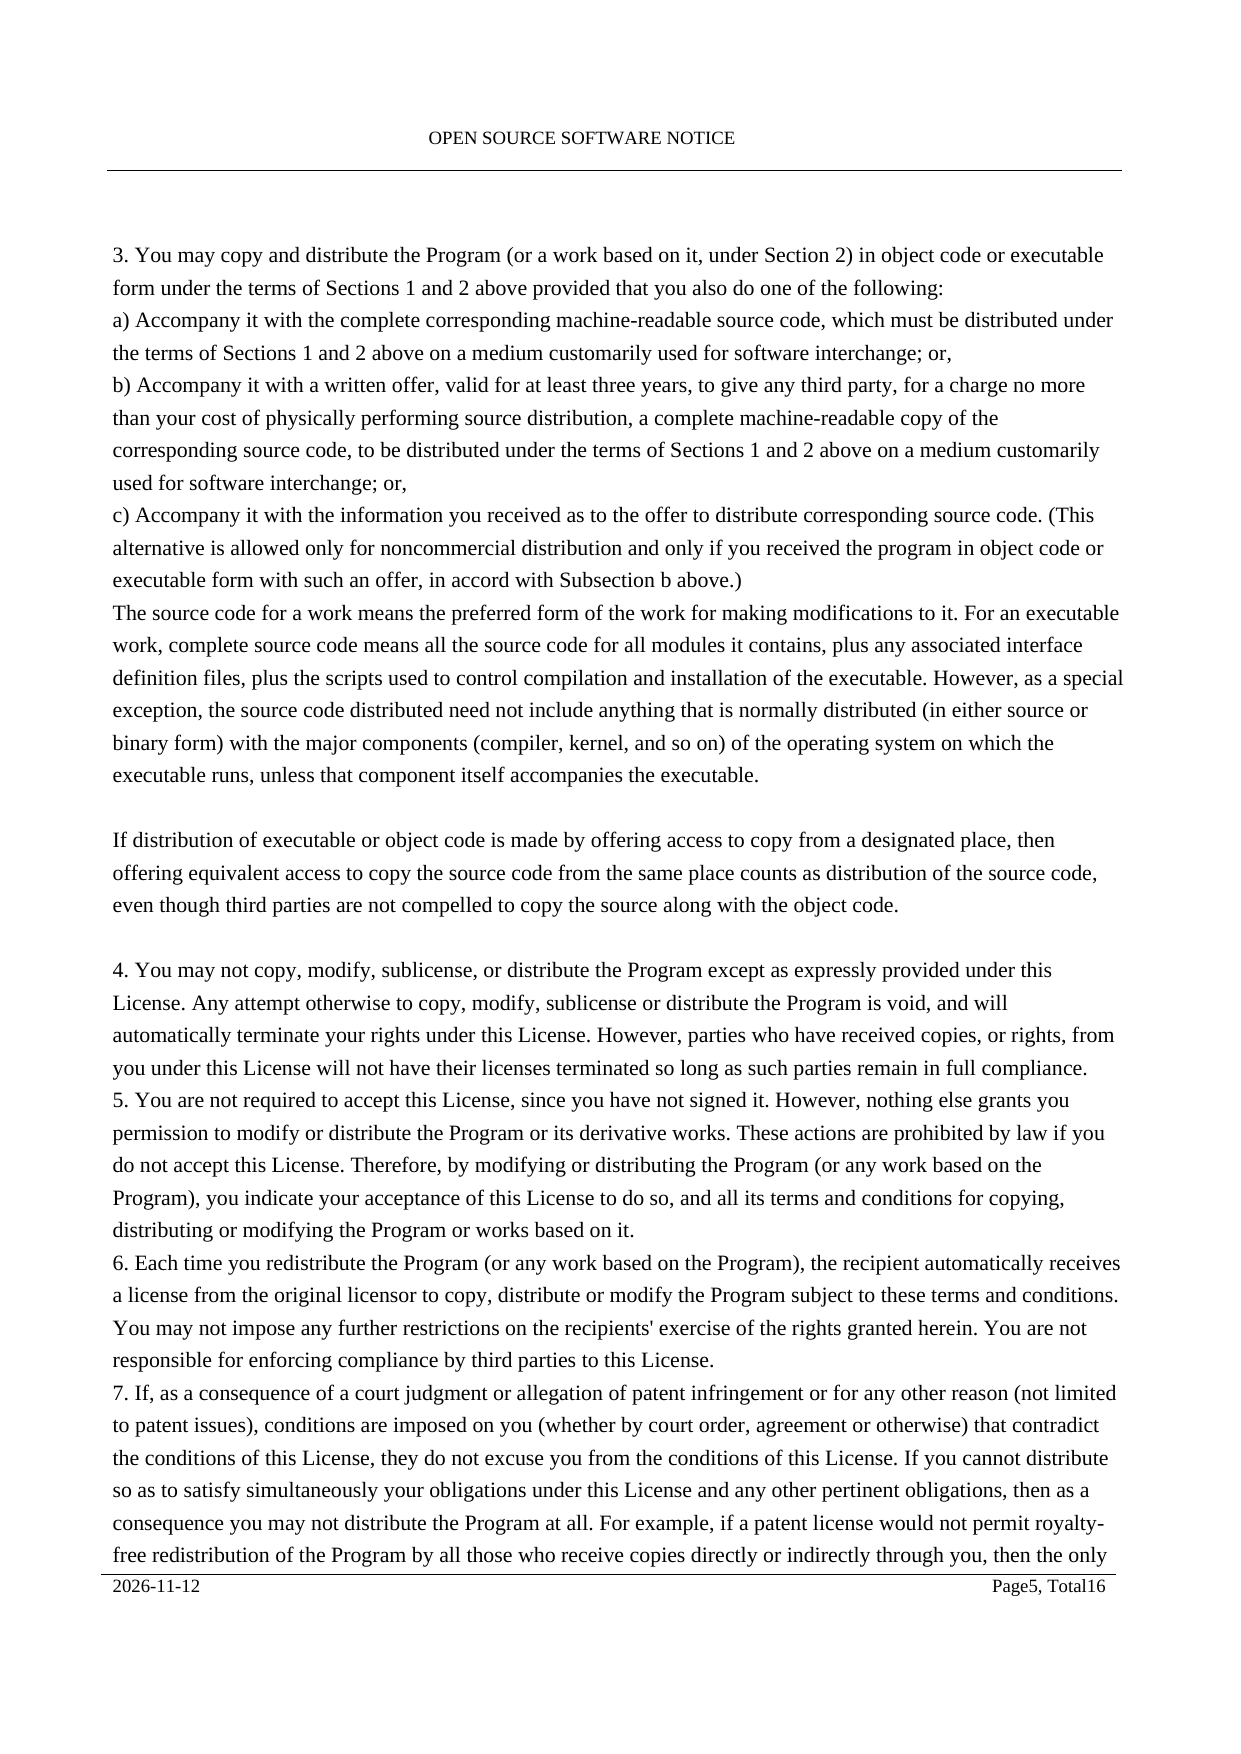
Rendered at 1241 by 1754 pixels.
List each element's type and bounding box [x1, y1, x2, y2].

text [112, 206, 1128, 1571]
